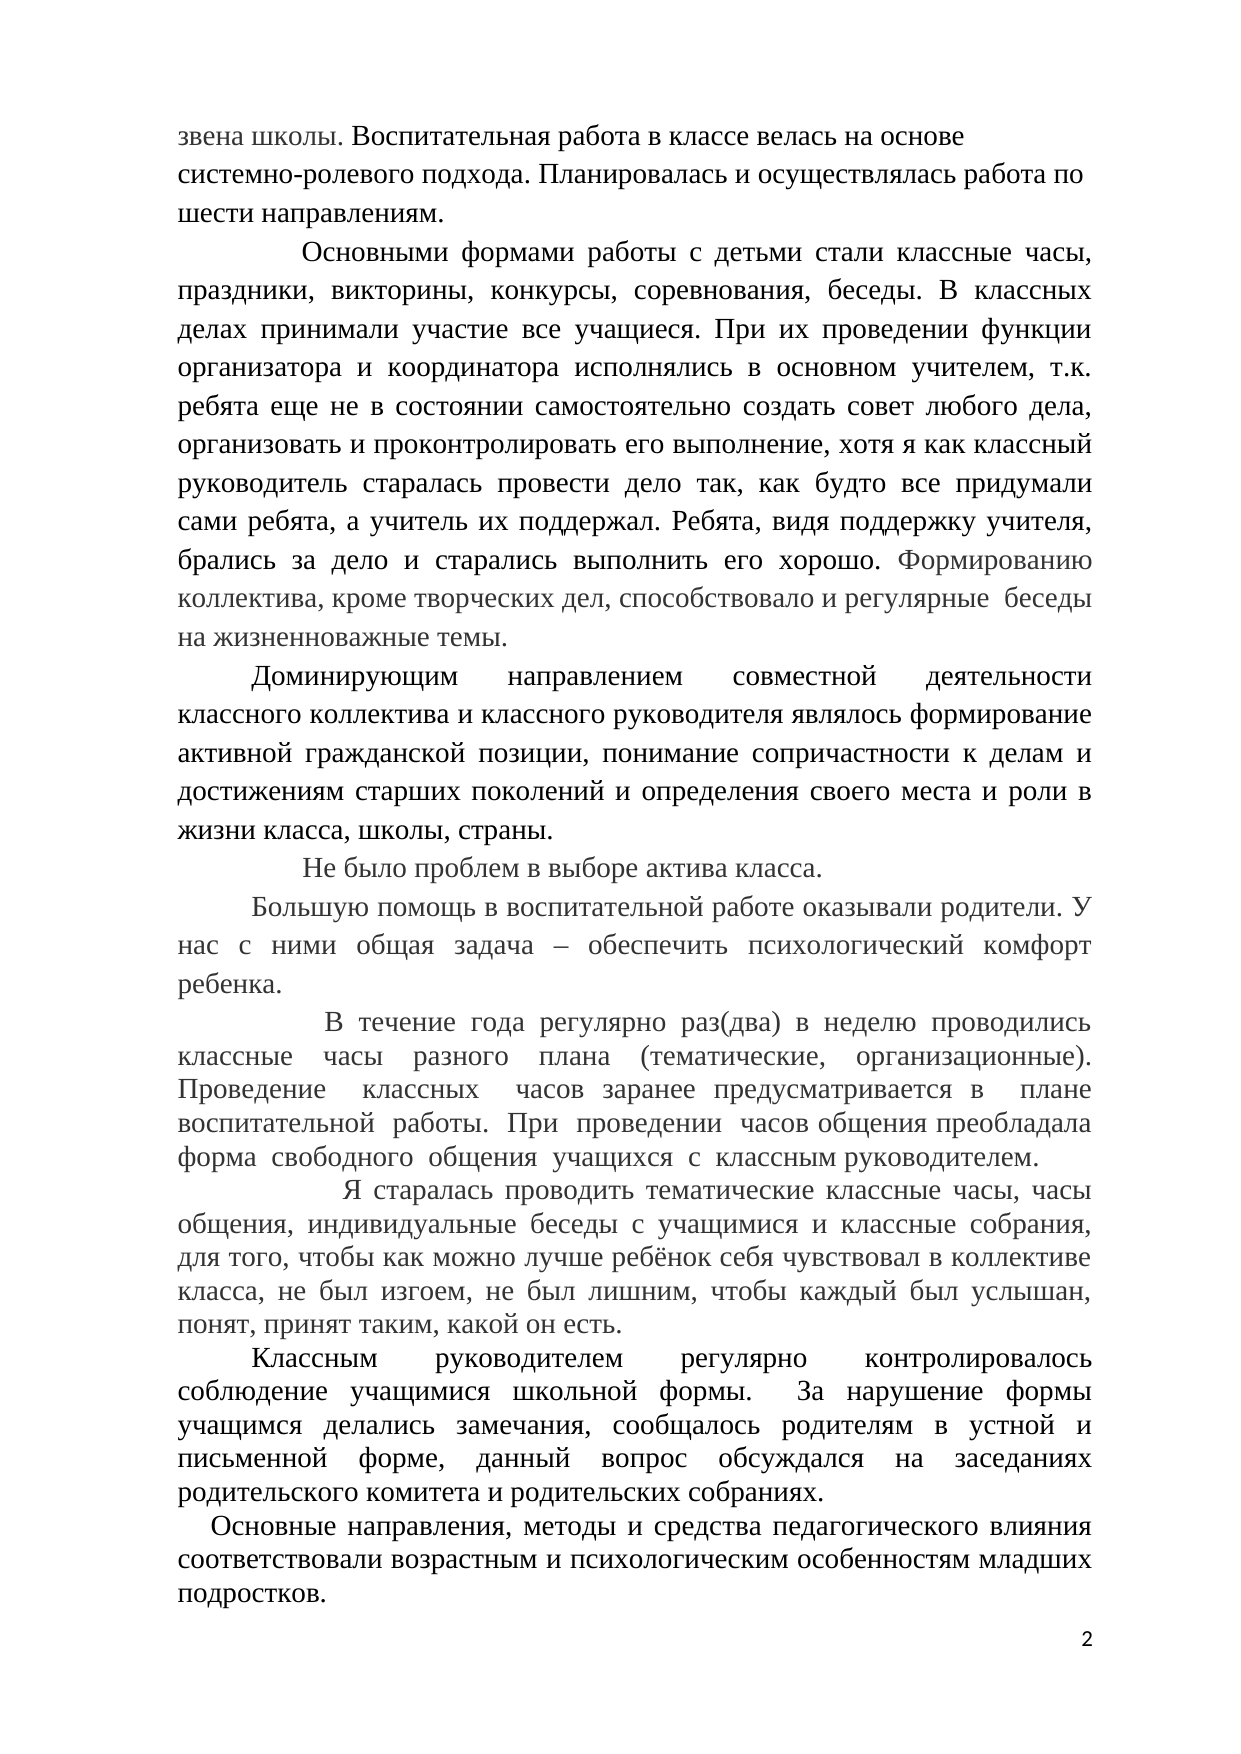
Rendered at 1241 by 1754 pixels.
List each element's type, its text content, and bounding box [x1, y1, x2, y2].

text Доминирующим направлением совместной деятельности классного коллектива и классного руководителя являлось формирование активной гражданской позиции, понимание сопричастности к делам и достижениям старших поколений и определения своего места и роли в жизни класса, школы, страны. [177, 658, 1093, 845]
text Большую помощь в воспитательной работе оказывали родители. У нас с ними общая задача – обеспечить психологический комфорт ребенка. [177, 889, 1093, 999]
text Я старалась проводить тематические классные часы, часы общения, индивидуальные беседы с учащимися и классные собрания, для того, чтобы как можно лучше ребёнок себя чувствовал в коллективе класса, не был изгоем, не был лишним, чтобы каждый был услышан, понят, принят таким, какой он есть. [177, 1172, 1093, 1340]
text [177, 1508, 1093, 1608]
text Не было проблем в выборе актива класса. [177, 850, 1093, 884]
text В течение года регулярно раз(два) в неделю проводились классные часы разного плана (тематические, организационные). Проведение классных часов заранее предусматривается в плане воспитательной работы. При проведении часов общения преобладала форма свободного общения учащихся с классным руководителем. [177, 1004, 1093, 1172]
text Классным руководителем регулярно контролировалось соблюдение учащимися школьной формы. За нарушение формы учащимся делались замечания, сообщалось родителям в устной и письменной форме, данный вопрос обсуждался на заседаниях родительского комитета и родительских собраниях. [177, 1340, 1093, 1508]
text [177, 118, 1093, 229]
text Основными формами работы с детьми стали классные часы, праздники, викторины, конкурсы, соревнования, беседы. В классных делах принимали участие все учащиеся. При их проведении функции организатора и координатора исполнялись в основном учителем, т.к. ребята еще не в состоянии самостоятельно создать совет любого дела, организовать и проконтролировать его выполнение, хотя я как классный руководитель старалась провести дело так, как будто все придумали сами ребята, а учитель их поддержал. Ребята, видя поддержку учителя, брались за дело и старались выполнить его хорошо. Формированию коллектива, кроме творческих дел, способствовало и регулярные беседы на жизненноважные темы. [177, 234, 1093, 653]
